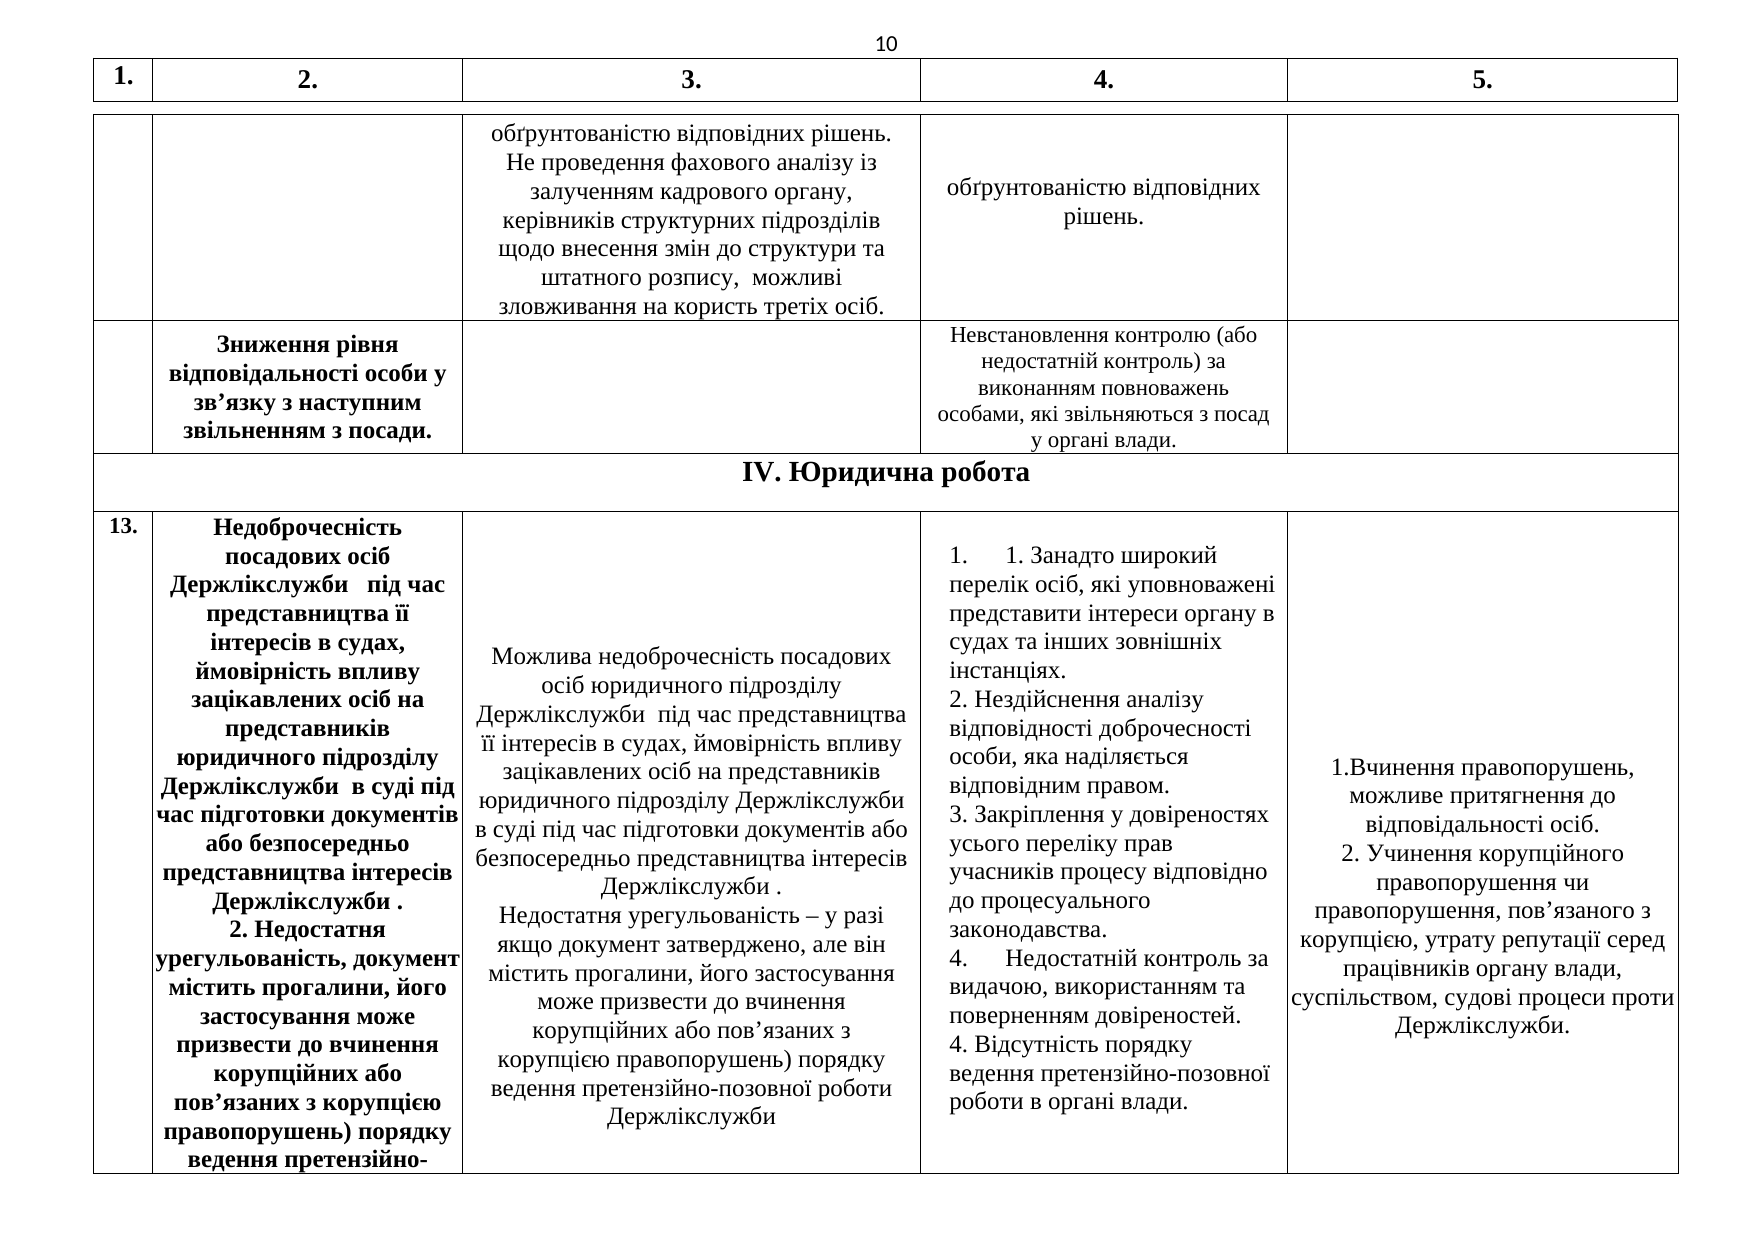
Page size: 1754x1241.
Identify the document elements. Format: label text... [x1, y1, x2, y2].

table_cell [1288, 321, 1678, 453]
table_cell [1288, 512, 1678, 1173]
table_cell IV. Юридична робота [94, 454, 1678, 511]
table_cell [921, 321, 1287, 453]
table_cell [153, 321, 462, 453]
table_cell [1288, 115, 1678, 320]
table_cell [94, 512, 152, 1173]
table_cell [153, 512, 462, 1173]
table_cell [463, 321, 920, 453]
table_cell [153, 115, 462, 320]
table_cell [921, 512, 1287, 1173]
table_cell [94, 321, 152, 453]
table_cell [921, 115, 1287, 320]
table_cell [463, 115, 920, 320]
table_cell [463, 512, 920, 1173]
table_cell [94, 115, 152, 320]
